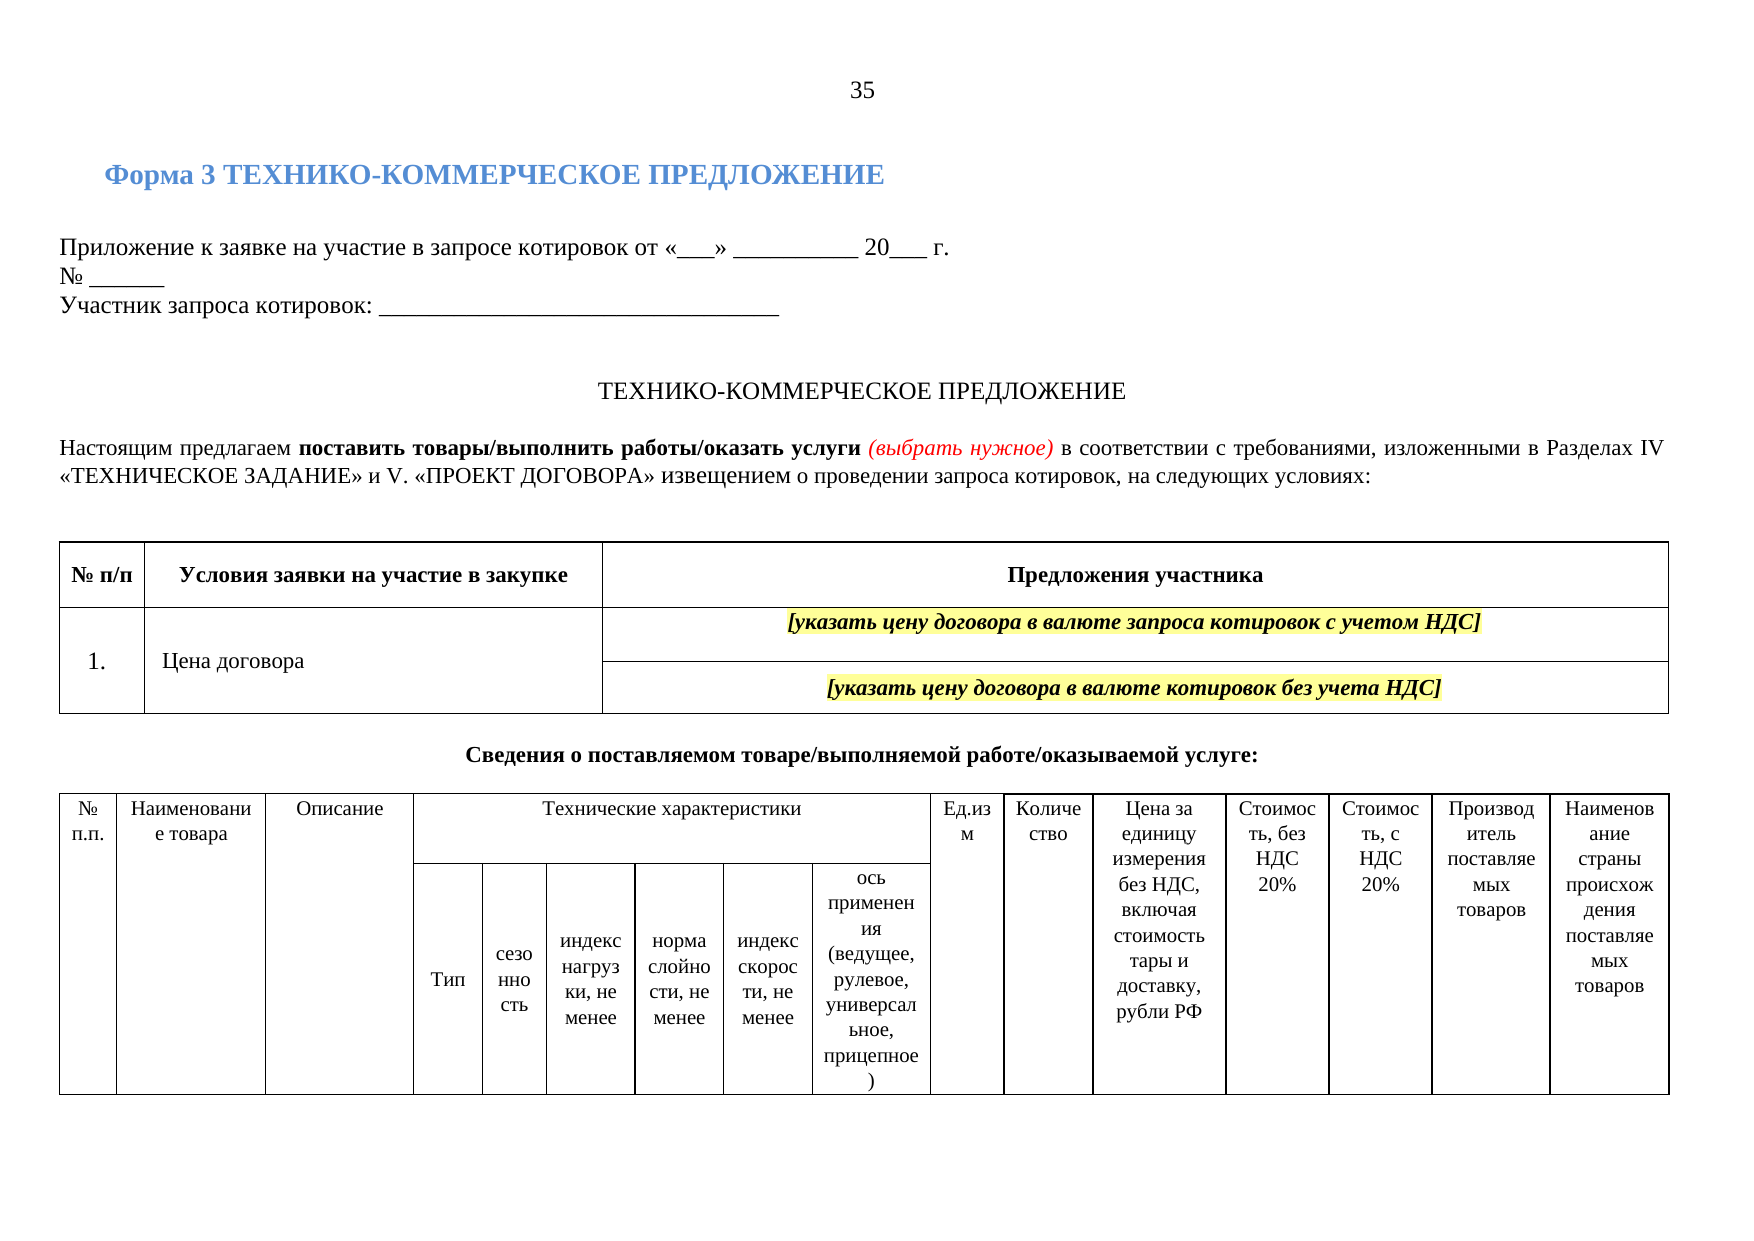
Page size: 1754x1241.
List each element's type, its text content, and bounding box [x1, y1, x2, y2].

table_header Описание [266, 794, 413, 1094]
table_header Цена за единицу измерения без НДС, включая стоимость тары и доставку, рубли РФ [1094, 795, 1225, 1094]
text ТЕХНИКО-КОММЕРЧЕСКОЕ ПРЕДЛОЖЕНИЕ [59, 376, 1665, 405]
table_header Eд.изм [931, 794, 1003, 1094]
table_cell Тип [414, 864, 482, 1094]
table_header Стоимость, с НДС 20% [1330, 795, 1431, 1094]
table_header Условия заявки на участие в закупке [145, 543, 602, 607]
table_cell норма слойности, не менее [636, 864, 723, 1094]
text Участник запроса котировок: ________________________________ [59, 290, 1665, 318]
table_cell индекс нагрузки, не менее [547, 864, 634, 1094]
table_cell ось применения (ведущее,рулевое, универсальное, прицепное) [813, 864, 930, 1094]
table_header № п.п. [60, 794, 116, 1094]
table_header Стоимость, без НДС 20% [1227, 795, 1328, 1094]
table_header № п/п [60, 543, 144, 607]
table_cell [указать цену договора в валюте котировок без учета НДС] [603, 662, 1668, 713]
table_header Предложения участника [603, 543, 1668, 607]
subtitle Форма 3 ТЕХНИКО-КОММЕРЧЕСКОЕ ПРЕДЛОЖЕНИЕ [104, 157, 1665, 191]
text Сведения о поставляемом товаре/выполняемой работе/оказываемой услуге: [59, 741, 1665, 767]
text № ______ [59, 261, 1665, 290]
table_cell [указать цену договора в валюте запроса котировок с учетом НДС] [603, 608, 1668, 661]
text Приложение к заявке на участие в запросе котировок от «___» __________ 20___ г. [59, 232, 1665, 261]
table_header Наименование страны происхождения поставляемых товаров [1551, 795, 1668, 1094]
table_header Наименование товара [117, 794, 265, 1094]
table_cell [60, 608, 144, 713]
table_header Технические характеристики [414, 794, 930, 863]
table_cell Цена договора [145, 608, 602, 713]
table_header Количество [1005, 795, 1092, 1094]
text Настоящим предлагаем поставить товары/выполнить работы/оказать услуги (выбрать нужное) в соответствии с требованиями, изложенными в Разделах IV «ТЕХНИЧЕСКОЕ ЗАДАНИЕ» и V. «ПРОЕКТ ДОГОВОРА» извещением о проведении запроса котировок, на следующих условиях: [59, 433, 1665, 489]
table_cell индекс скорости, не менее [724, 864, 812, 1094]
table_cell сезонность [483, 864, 546, 1094]
table_header Производитель поставляемых товаров [1433, 795, 1549, 1094]
